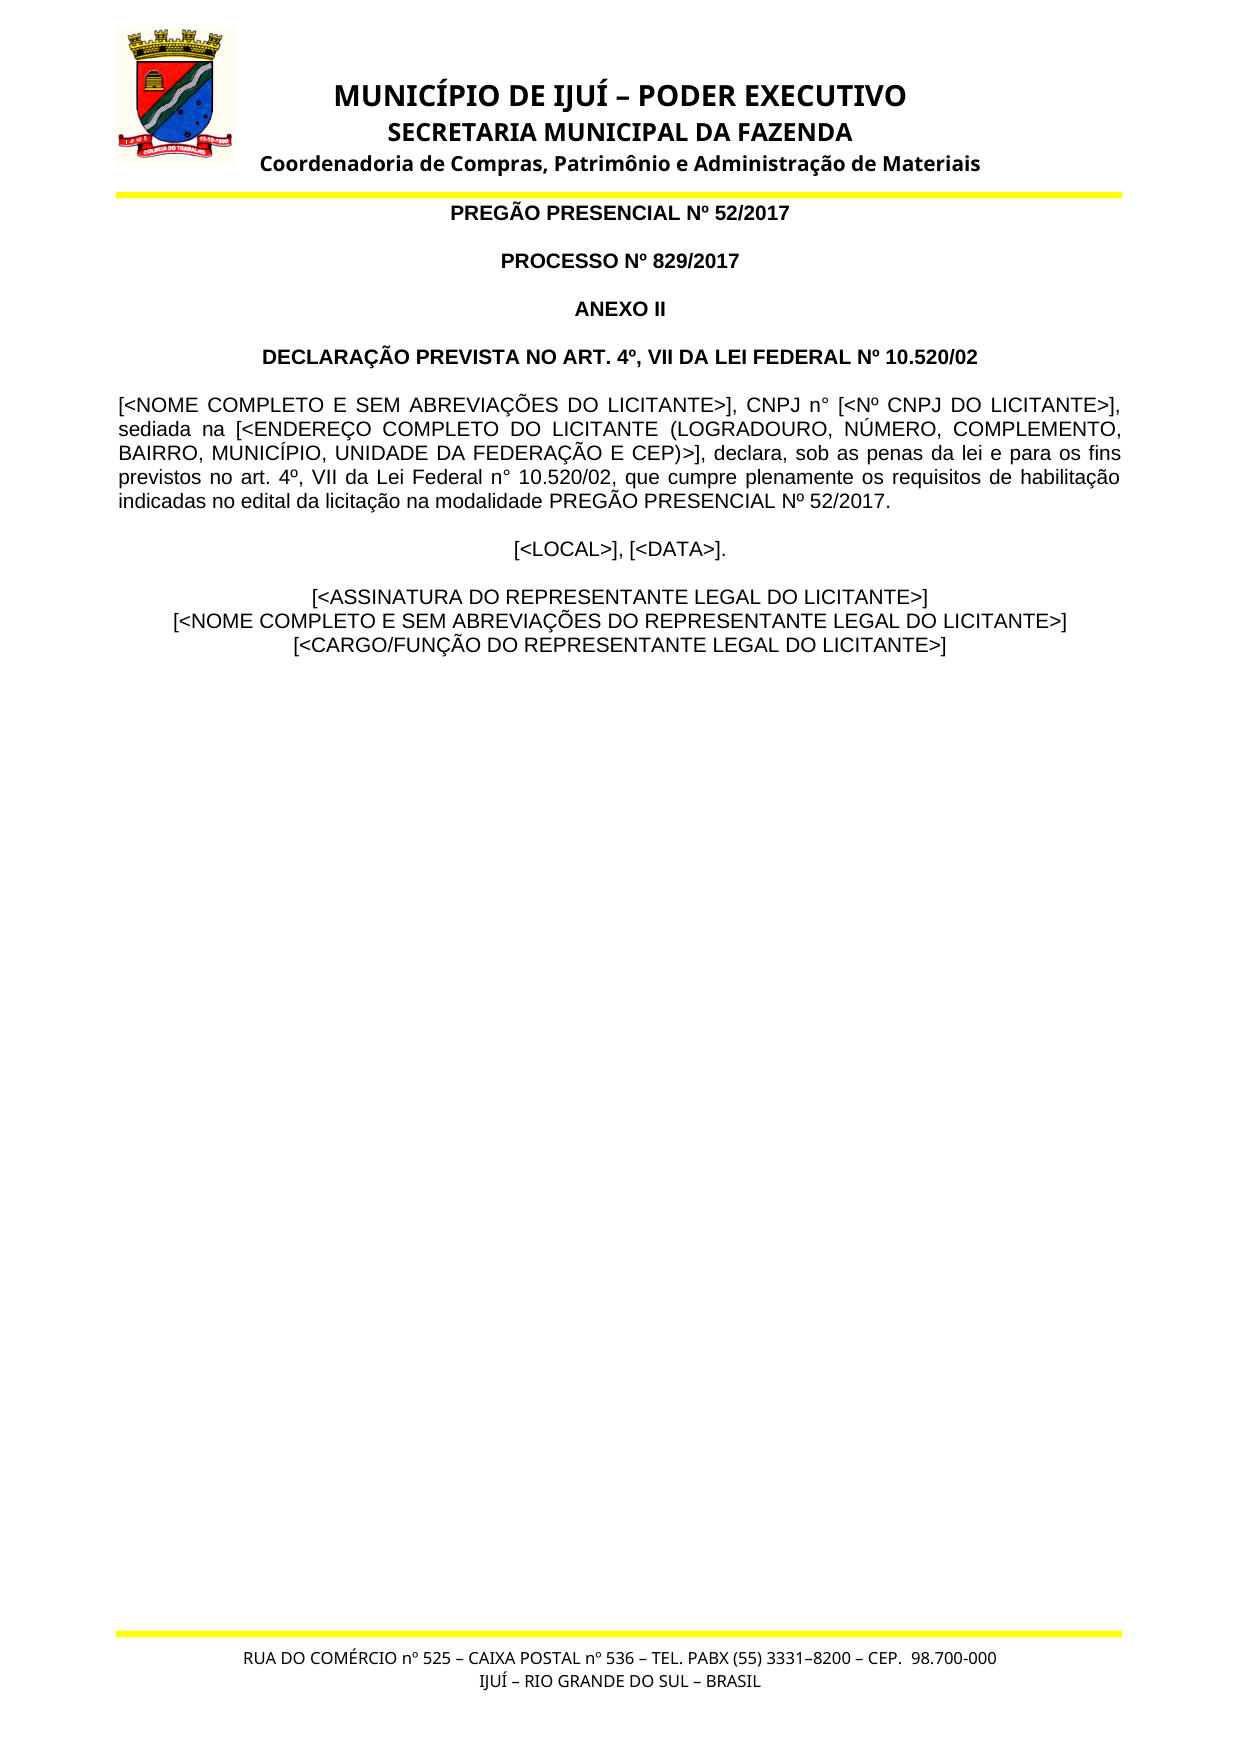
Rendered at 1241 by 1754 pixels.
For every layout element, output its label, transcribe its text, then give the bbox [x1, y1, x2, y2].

text [<NOME COMPLETO E SEM ABREVIAÇÕES DO REPRESENTANTE LEGAL DO LICITANTE>] [118, 608, 1122, 632]
text PREGÃO PRESENCIAL Nº 52/2017 [118, 201, 1122, 225]
text [<NOME COMPLETO E SEM ABREVIAÇÕES DO LICITANTE>], CNPJ n° [<Nº CNPJ DO LICITANTE>], sediada na [<ENDEREÇO COMPLETO DO LICITANTE (LOGRADOURO, NÚMERO, COMPLEMENTO, BAIRRO, MUNICÍPIO, UNIDADE DA FEDERAÇÃO E CEP)>], declara, sob as penas da lei e para os fins previstos no art. 4º, VII da Lei Federal n° 10.520/02, que cumpre plenamente os requisitos de habilitação indicadas no edital da licitação na modalidade PREGÃO PRESENCIAL Nº 52/2017. [118, 393, 1122, 513]
picture [116, 28, 237, 164]
text DECLARAÇÃO PREVISTA NO ART. 4º, VII DA LEI FEDERAL Nº 10.520/02 [118, 345, 1122, 369]
text [<ASSINATURA DO REPRESENTANTE LEGAL DO LICITANTE>] [118, 584, 1122, 608]
text [<CARGO/FUNÇÃO DO REPRESENTANTE LEGAL DO LICITANTE>] [118, 632, 1122, 656]
text PROCESSO Nº 829/2017 [118, 249, 1122, 273]
text ANEXO II [118, 297, 1122, 321]
text [<LOCAL>], [<DATA>]. [118, 537, 1122, 561]
